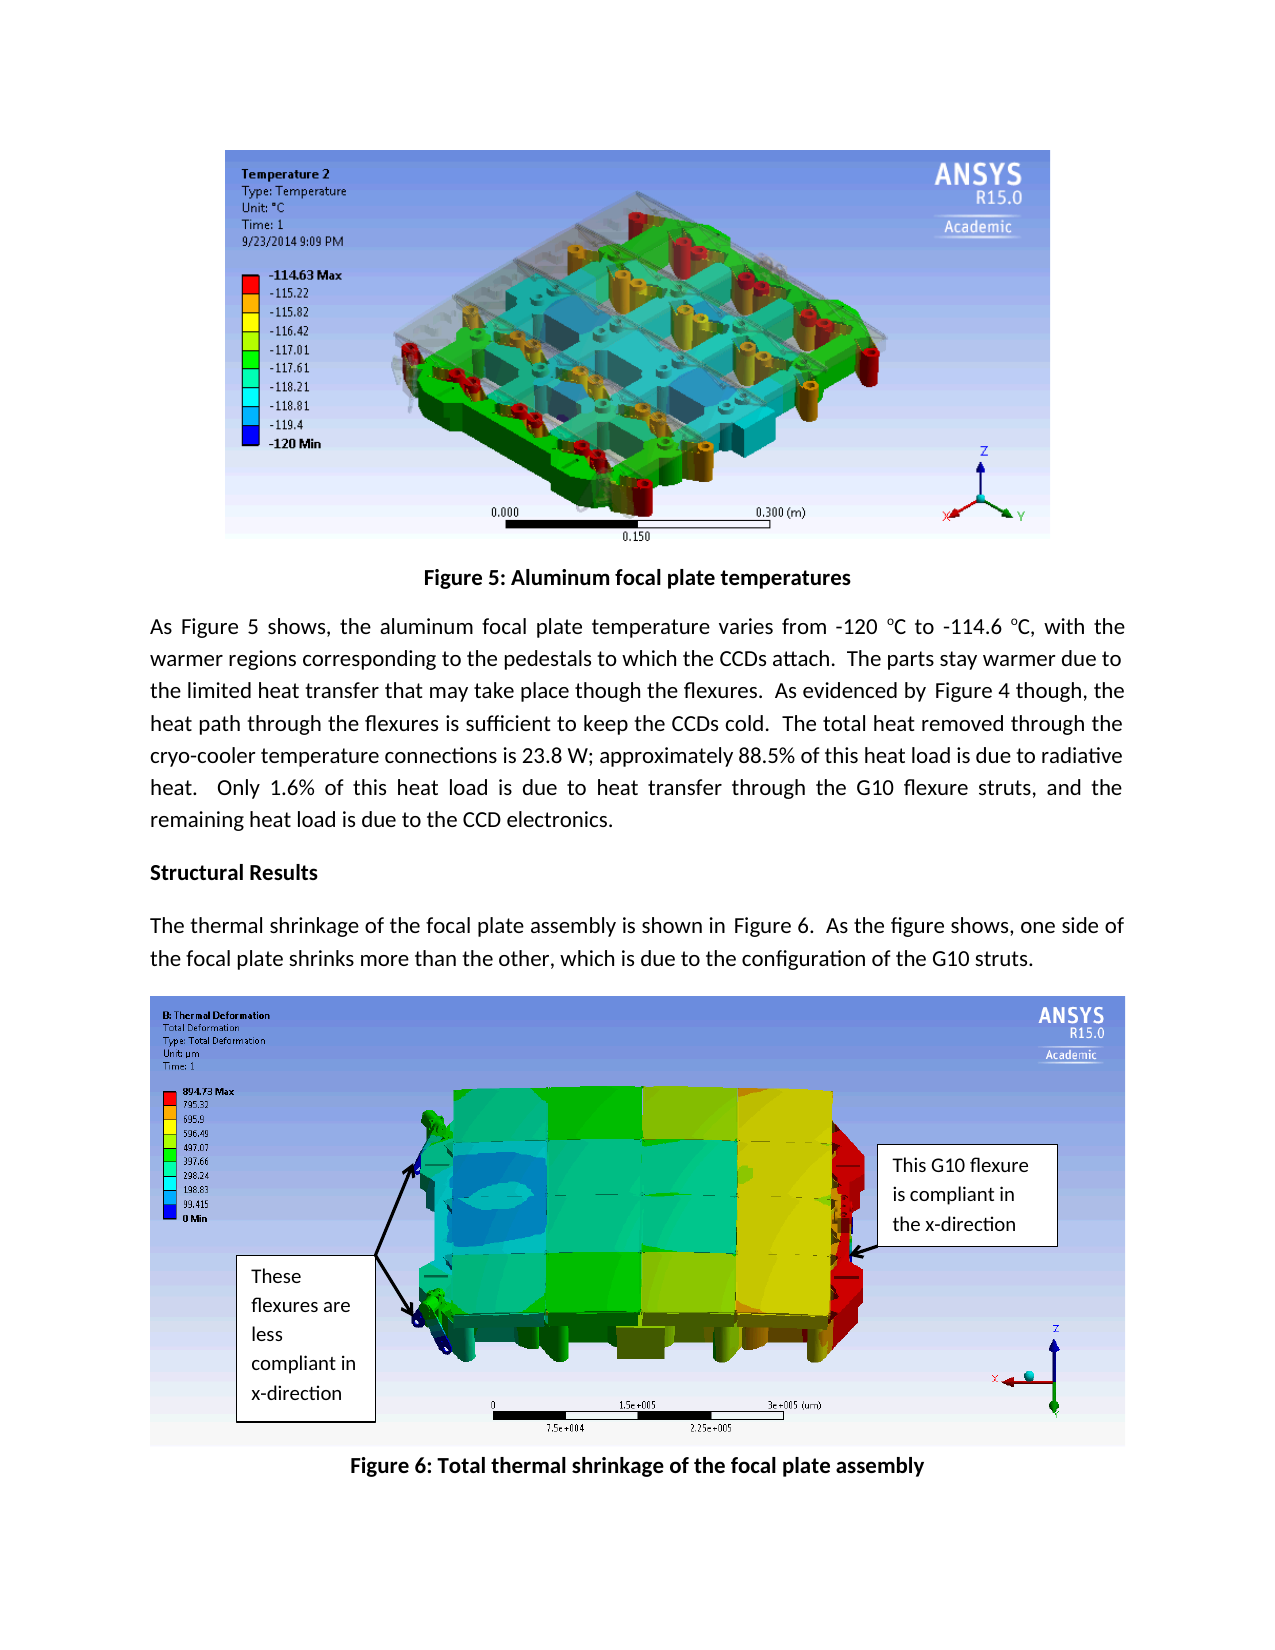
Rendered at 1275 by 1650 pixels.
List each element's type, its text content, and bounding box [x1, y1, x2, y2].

picture [225, 150, 1050, 560]
text Figure 5: Aluminum focal plate temperatures [150, 563, 1125, 591]
picture [150, 996, 1125, 1447]
text The thermal shrinkage of the focal plate assembly is shown in Figure 6. As the figure shows, one side of the focal plate shrinks more than the other, which is due to the configuration of the G10 struts. [150, 911, 1125, 972]
text Structural Results [150, 858, 1125, 886]
text As Figure 5 shows, the aluminum focal plate temperature varies from -120 oC to -114.6 oC, with the warmer regions corresponding to the pedestals to which the CCDs attach. The parts stay warmer due to the limited heat transfer that may take place though the flexures. As evidenced by Figure 4 though, the heat path through the flexures is sufficient to keep the CCDs cold. The total heat removed through the cryo-cooler temperature connections is 23.8 W; approximately 88.5% of this heat load is due to radiative heat. Only 1.6% of this heat load is due to heat transfer through the G10 flexure struts, and the remaining heat load is due to the CCD electronics. [150, 612, 1125, 833]
text Figure 6: Total thermal shrinkage of the focal plate assembly [150, 1451, 1125, 1479]
